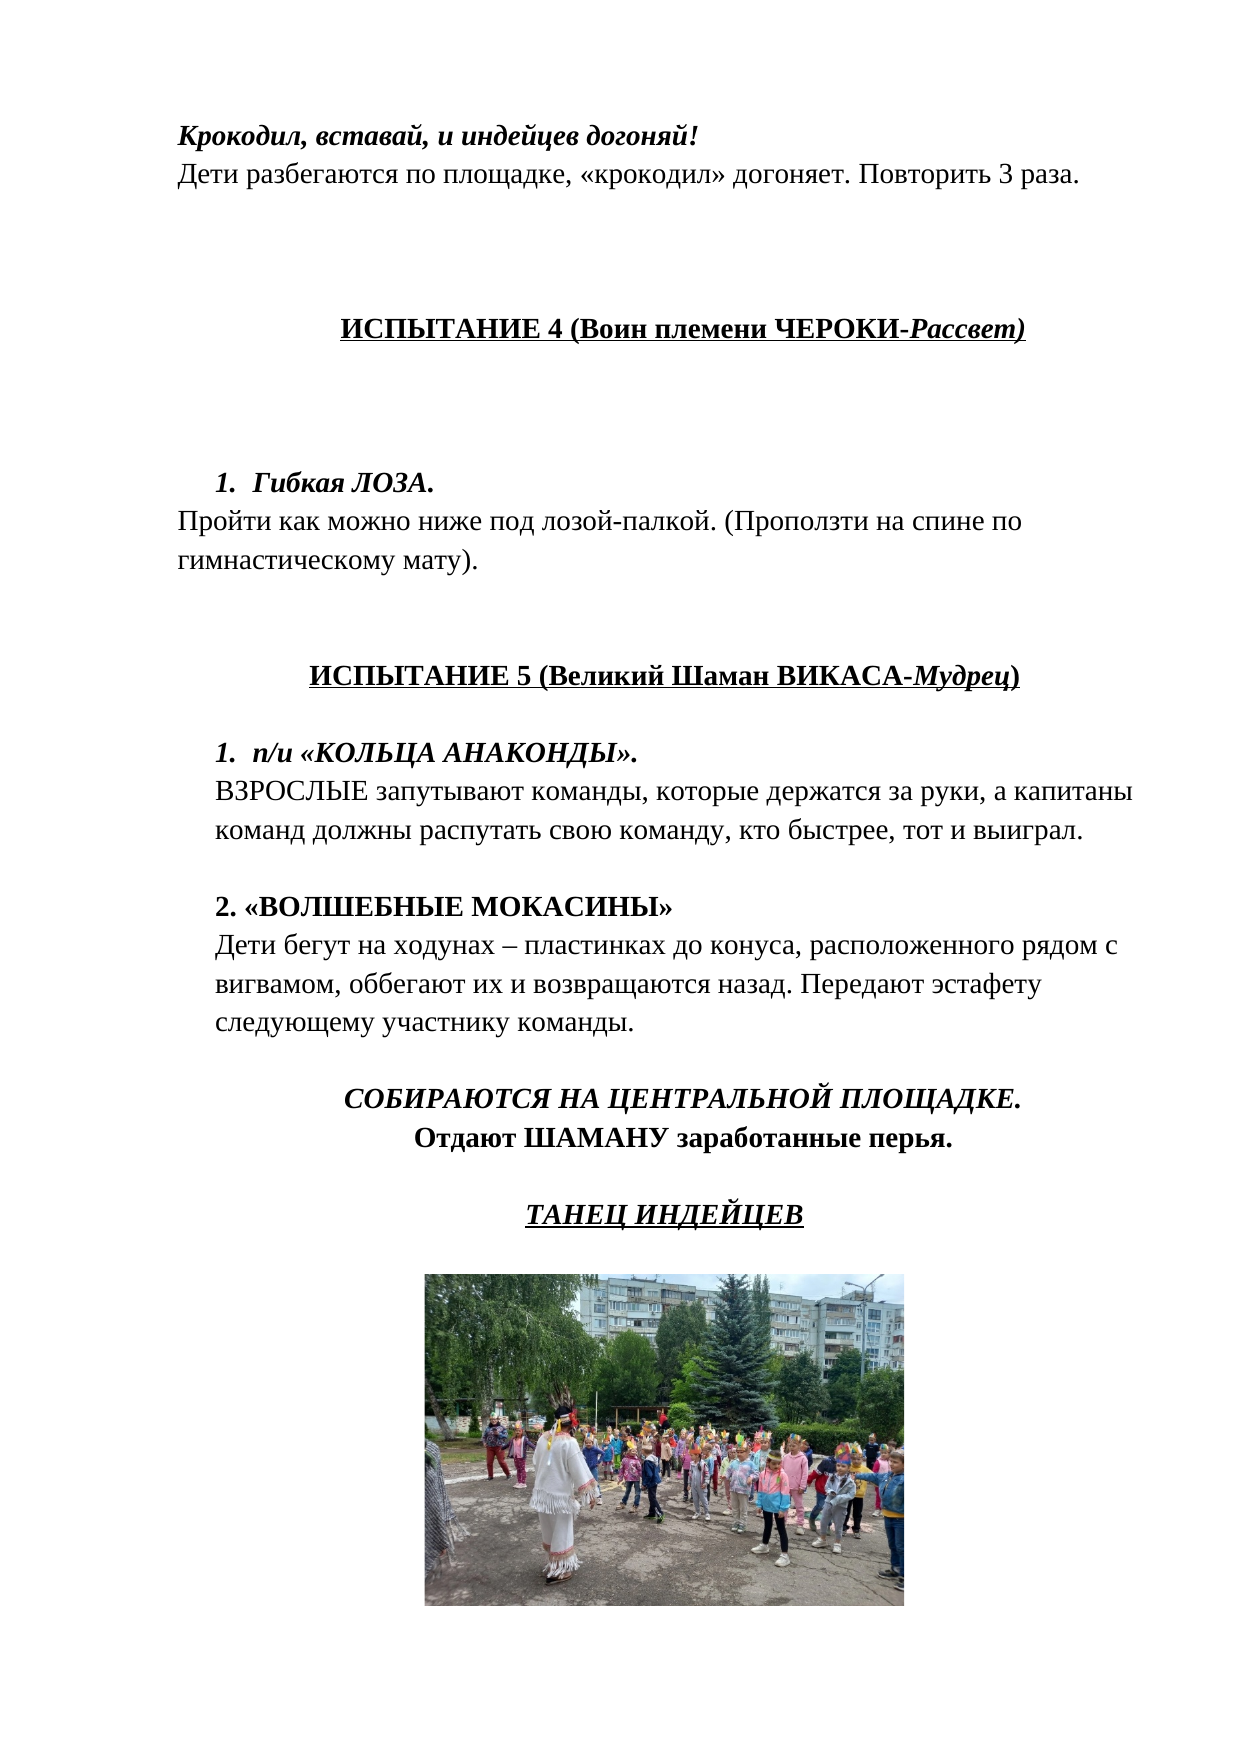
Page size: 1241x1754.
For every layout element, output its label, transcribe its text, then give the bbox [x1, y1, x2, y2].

text ТАНЕЦ ИНДЕЙЦЕВ [177, 1197, 1152, 1231]
text Крокодил, вставай, и индейцев догоняй! [177, 118, 1152, 152]
text Дети бегут на ходунах – пластинках до конуса, расположенного рядом с вигвамом, оббегают их и возвращаются назад. Передают эстафету следующему участнику команды. [215, 927, 1152, 1038]
text ИСПЫТАНИЕ 5 (Великий Шаман ВИКАСА-Мудрец) [177, 658, 1152, 691]
list Гибкая ЛОЗА. [215, 465, 1152, 498]
text ВЗРОСЛЫЕ запутывают команды, которые держатся за руки, а капитаны команд должны распутать свою команду, кто быстрее, тот и выиграл. [215, 773, 1152, 845]
text Дети разбегаются по площадке, «крокодил» догоняет. Повторить 3 раза. [177, 157, 1152, 190]
list п/и «КОЛЬЦА АНАКОНДЫ». [215, 735, 1152, 768]
text 2. «ВОЛШЕБНЫЕ МОКАСИНЫ» [215, 889, 1152, 922]
text Пройти как можно ниже под лозой-палкой. (Проползти на спине по гимнастическому мату). [177, 503, 1152, 576]
text Отдают ШАМАНУ заработанные перья. [215, 1120, 1152, 1154]
text ИСПЫТАНИЕ 4 (Воин племени ЧЕРОКИ-Рассвет) [215, 311, 1152, 344]
text СОБИРАЮТСЯ НА ЦЕНТРАЛЬНОЙ ПЛОЩАДКЕ. [215, 1082, 1152, 1115]
picture [424, 1274, 905, 1606]
